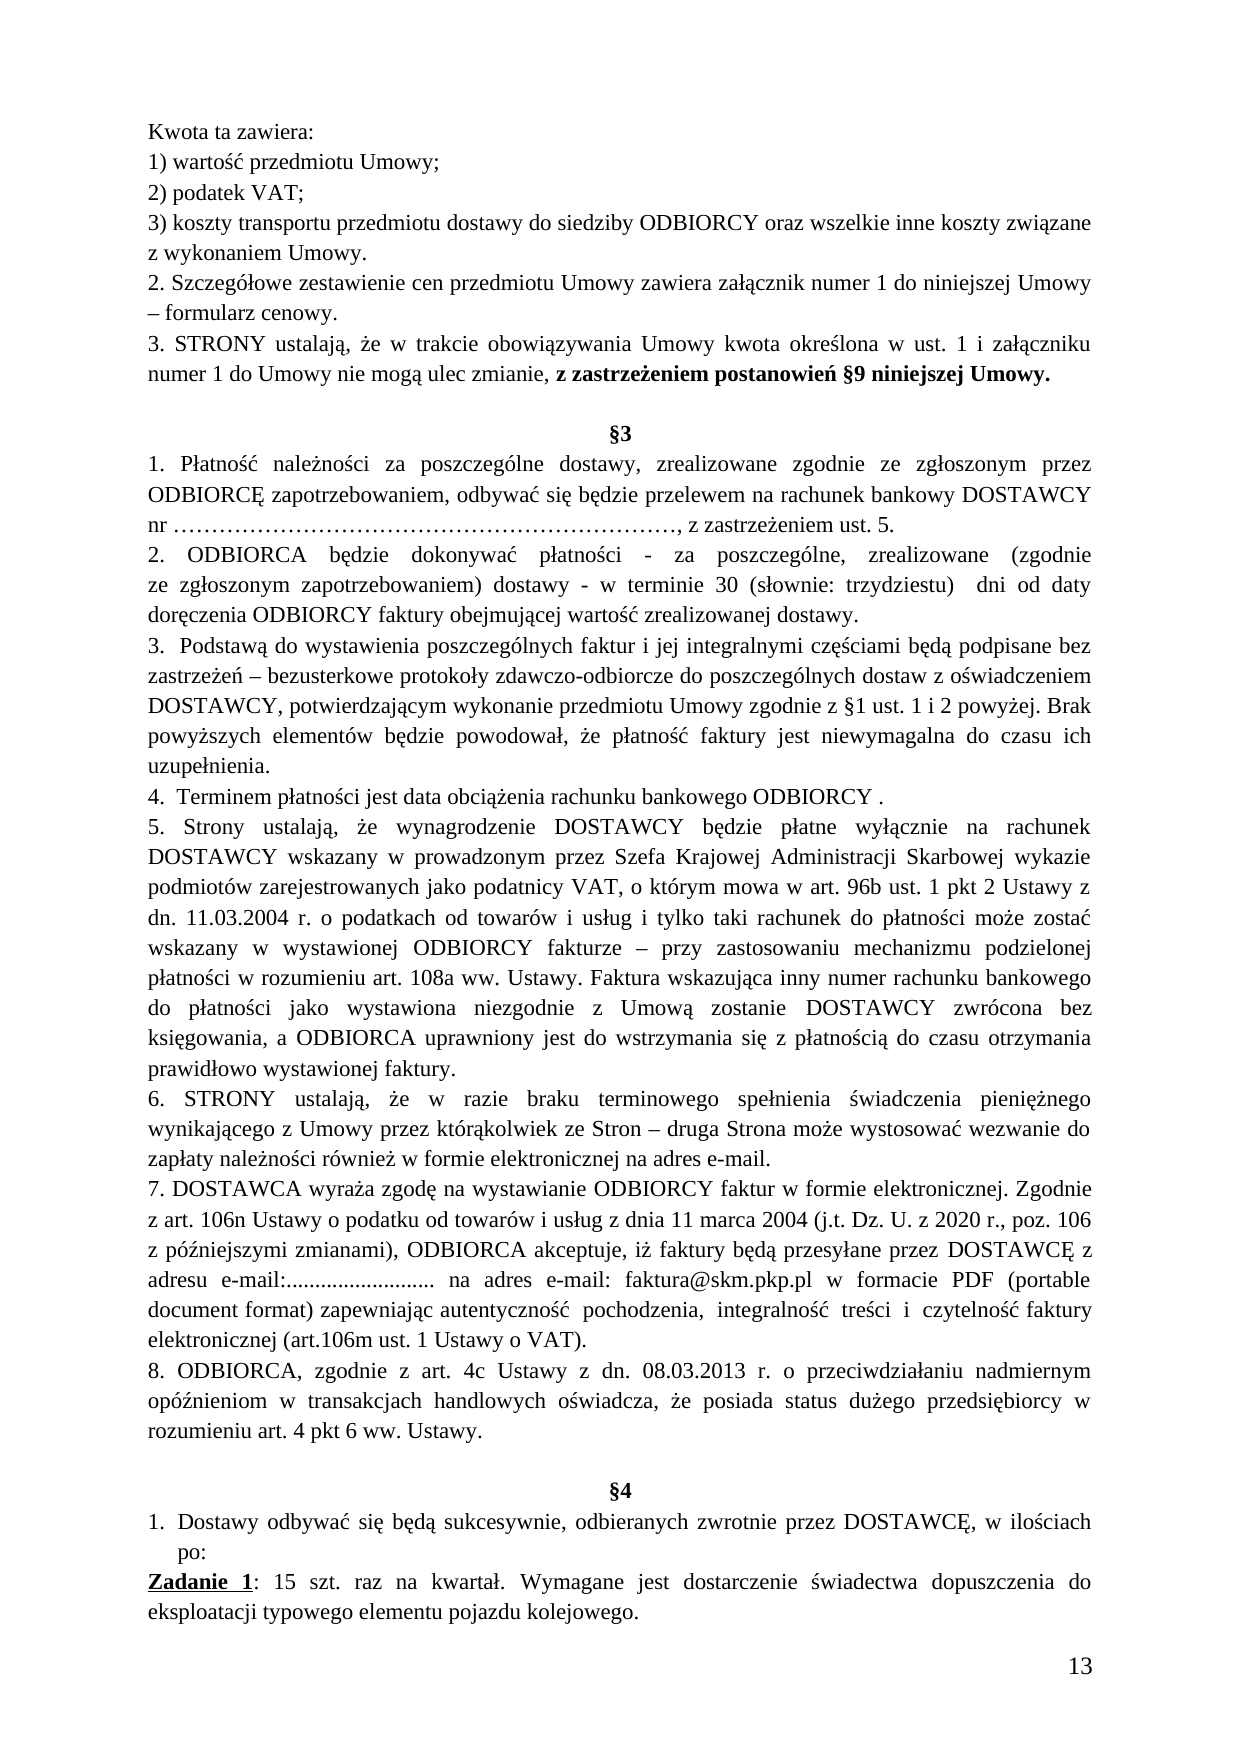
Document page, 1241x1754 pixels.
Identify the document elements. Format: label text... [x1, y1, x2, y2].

text 3. STRONY ustalają, że w trakcie obowiązywania Umowy kwota określona w ust. 1 i załączniku numer 1 do Umowy nie mogą ulec zmianie, z zastrzeżeniem postanowień §9 niniejszej Umowy. [148, 329, 1092, 386]
text 3) koszty transportu przedmiotu dostawy do siedziby ODBIORCY oraz wszelkie inne koszty związane z wykonaniem Umowy. [148, 209, 1092, 265]
text 8. ODBIORCA, zgodnie z art. 4c Ustawy z dn. 08.03.2013 r. o przeciwdziałaniu nadmiernym opóźnieniom w transakcjach handlowych oświadcza, że posiada status dużego przedsiębiorcy w rozumieniu art. 4 pkt 6 ww. Ustawy. [148, 1357, 1092, 1443]
text 4. Terminem płatności jest data obciążenia rachunku bankowego ODBIORCY . [148, 783, 1092, 809]
text 2. Szczegółowe zestawienie cen przedmiotu Umowy zawiera załącznik numer 1 do niniejszej Umowy – formularz cenowy. [148, 269, 1092, 326]
text Kwota ta zawiera: [148, 118, 1092, 144]
text 1. Płatność należności za poszczególne dostawy, zrealizowane zgodnie ze zgłoszonym przez ODBIORCĘ zapotrzebowaniem, odbywać się będzie przelewem na rachunek bankowy DOSTAWCY nr …………………………………………………………, z zastrzeżeniem ust. 5. [148, 450, 1092, 537]
text §3 [148, 420, 1092, 447]
text 5. Strony ustalają, że wynagrodzenie DOSTAWCY będzie płatne wyłącznie na rachunek DOSTAWCY wskazany w prowadzonym przez Szefa Krajowej Administracji Skarbowej wykazie podmiotów zarejestrowanych jako podatnicy VAT, o którym mowa w art. 96b ust. 1 pkt 2 Ustawy z dn. 11.03.2004 r. o podatkach od towarów i usług i tylko taki rachunek do płatności może zostać wskazany w wystawionej ODBIORCY fakturze – przy zastosowaniu mechanizmu podzielonej płatności w rozumieniu art. 108a ww. Ustawy. Faktura wskazująca inny numer rachunku bankowego do płatności jako wystawiona niezgodnie z Umową zostanie DOSTAWCY zwrócona bez księgowania, a ODBIORCA uprawniony jest do wstrzymania się z płatnością do czasu otrzymania prawidłowo wystawionej faktury. [148, 813, 1092, 1081]
list Dostawy odbywać się będą sukcesywnie, odbieranych zwrotnie przez DOSTAWCĘ, w ilościach po: [148, 1508, 1092, 1564]
text 7. DOSTAWCA wyraża zgodę na wystawianie ODBIORCY faktur w formie elektronicznej. Zgodnie z art. 106n Ustawy o podatku od towarów i usług z dnia 11 marca 2004 (j.t. Dz. U. z 2020 r., poz. 106 z późniejszymi zmianami), ODBIORCA akceptuje, iż faktury będą przesyłane przez DOSTAWCĘ z adresu e-mail:.......................... na adres e-mail: faktura@skm.pkp.pl w formacie PDF (portable document format) zapewniając autentyczność pochodzenia, integralność treści i czytelność faktury elektronicznej (art.106m ust. 1 Ustawy o VAT). [148, 1175, 1092, 1353]
text 3. Podstawą do wystawienia poszczególnych faktur i jej integralnymi częściami będą podpisane bez zastrzeżeń – bezusterkowe protokoły zdawczo-odbiorcze do poszczególnych dostaw z oświadczeniem DOSTAWCY, potwierdzającym wykonanie przedmiotu Umowy zgodnie z §1 ust. 1 i 2 powyżej. Brak powyższych elementów będzie powodował, że płatność faktury jest niewymagalna do czasu ich uzupełnienia. [148, 632, 1092, 779]
text 1) wartość przedmiotu Umowy; [148, 148, 1092, 175]
text 2. ODBIORCA będzie dokonywać płatności - za poszczególne, zrealizowane (zgodnie ze zgłoszonym zapotrzebowaniem) dostawy - w terminie 30 (słownie: trzydziestu) dni od daty doręczenia ODBIORCY faktury obejmującej wartość zrealizowanej dostawy. [148, 541, 1092, 628]
text §4 [148, 1477, 1092, 1504]
text 6. STRONY ustalają, że w razie braku terminowego spełnienia świadczenia pieniężnego wynikającego z Umowy przez którąkolwiek ze Stron – druga Strona może wystosować wezwanie do zapłaty należności również w formie elektronicznej na adres e-mail. [148, 1085, 1092, 1172]
text Zadanie 1: 15 szt. raz na kwartał. Wymagane jest dostarczenie świadectwa dopuszczenia do eksploatacji typowego elementu pojazdu kolejowego. [148, 1568, 1092, 1625]
text 2) podatek VAT; [148, 178, 1092, 205]
